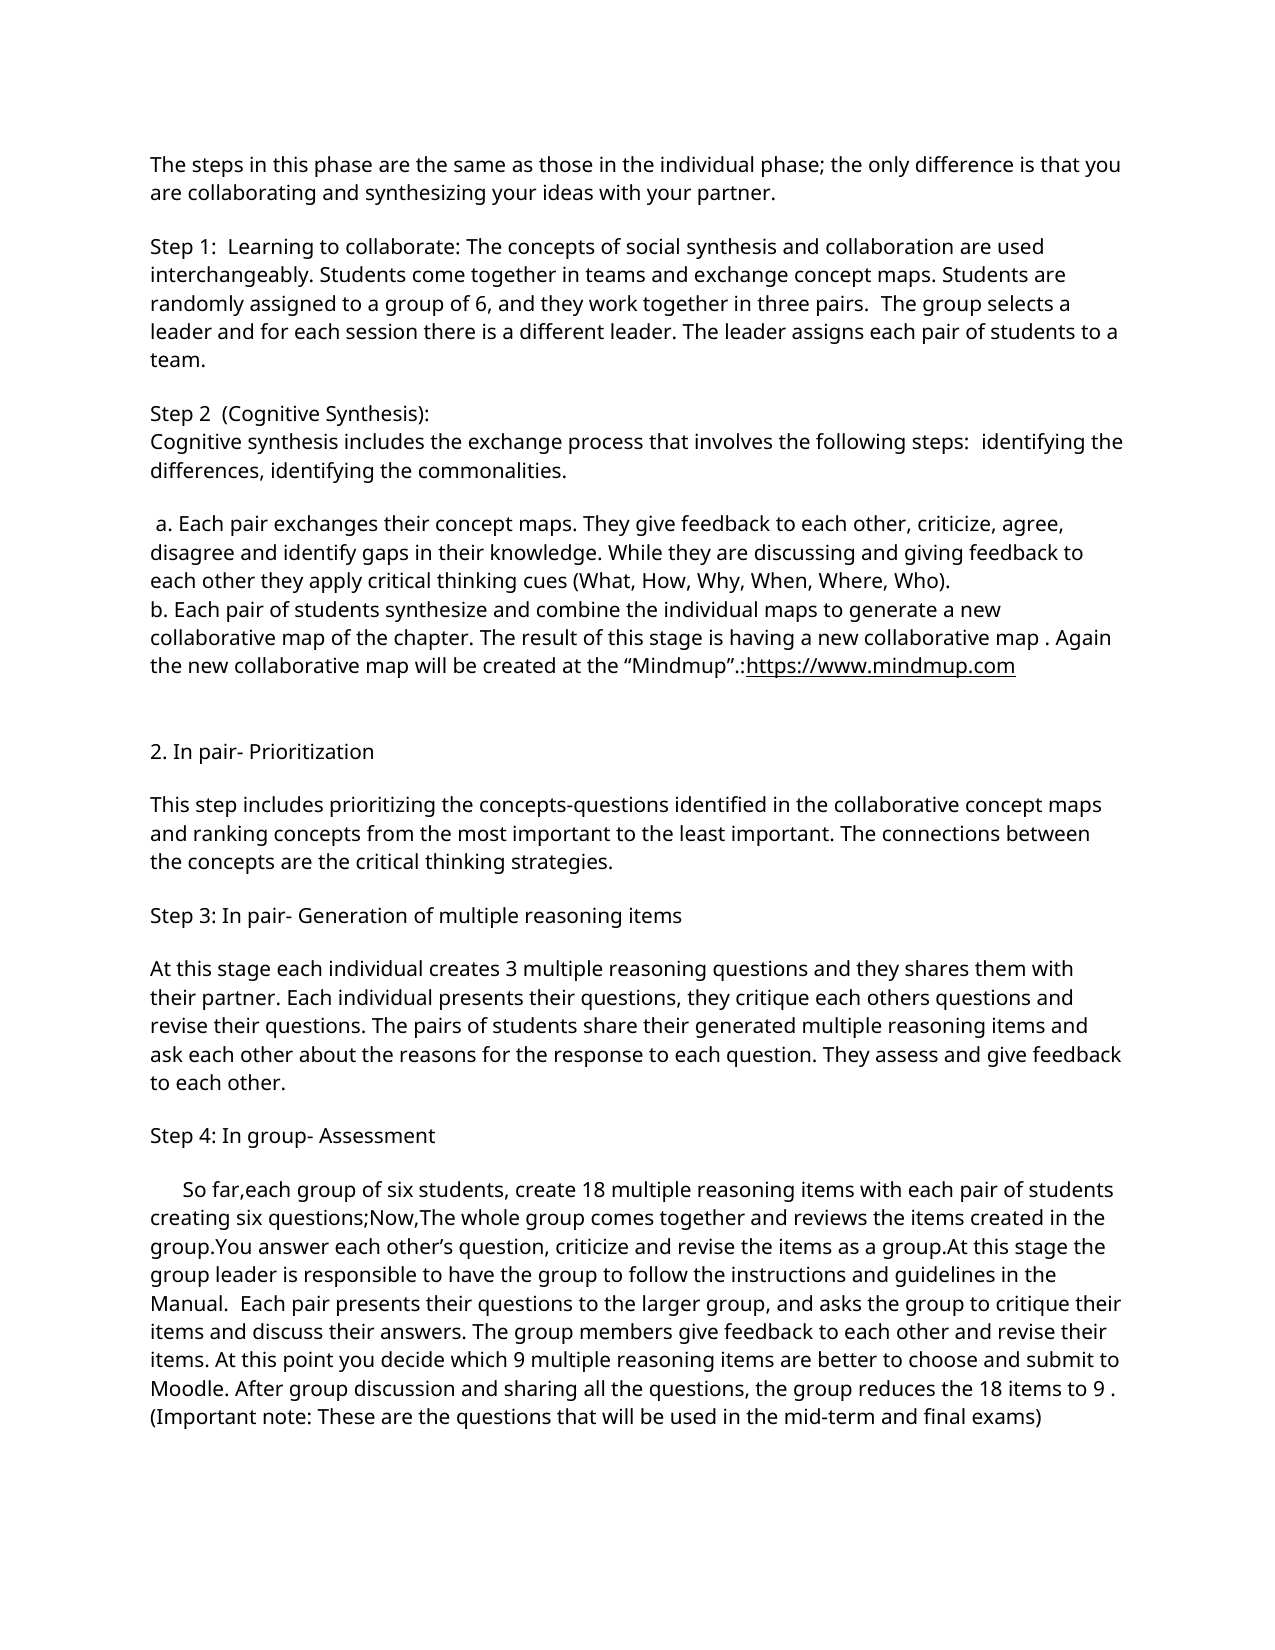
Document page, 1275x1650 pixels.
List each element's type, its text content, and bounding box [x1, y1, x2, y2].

text Step 2 (Cognitive Synthesis): [150, 399, 1125, 427]
text Cognitive synthesis includes the exchange process that involves the following steps: identifying the differences, identifying the commonalities. [150, 427, 1125, 484]
text So far,each group of six students, create 18 multiple reasoning items with each pair of students creating six questions;Now,The whole group comes together and reviews the items created in the group.You answer each other’s question, criticize and revise the items as a group.At this stage the group leader is responsible to have the group to follow the instructions and guidelines in the Manual. Each pair presents their questions to the larger group, and asks the group to critique their items and discuss their answers. The group members give feedback to each other and revise their items. At this point you decide which 9 multiple reasoning items are better to choose and submit to Moodle. After group discussion and sharing all the questions, the group reduces the 18 items to 9 .(Important note: These are the questions that will be used in the mid-term and final exams) [150, 1175, 1125, 1431]
text This step includes prioritizing the concepts-questions identified in the collaborative concept maps and ranking concepts from the most important to the least important. The connections between the concepts are the critical thinking strategies. [150, 791, 1125, 876]
text Step 4: In group- Assessment [150, 1122, 1125, 1150]
text The steps in this phase are the same as those in the individual phase; the only difference is that you are collaborating and synthesizing your ideas with your partner. [150, 150, 1125, 207]
text 2. In pair- Prioritization [150, 737, 1125, 766]
text b. Each pair of students synthesize and combine the individual maps to generate a new collaborative map of the chapter. The result of this stage is having a new collaborative map . Again the new collaborative map will be created at the “Mindmup”.:https://www.mindmup.com [150, 595, 1125, 680]
text a. Each pair exchanges their concept maps. They give feedback to each other, criticize, agree, disagree and identify gaps in their knowledge. While they are discussing and giving feedback to each other they apply critical thinking cues (What, How, Why, When, Where, Who). [150, 509, 1125, 595]
text At this stage each individual creates 3 multiple reasoning questions and they shares them with their partner. Each individual presents their questions, they critique each others questions and revise their questions. The pairs of students share their generated multiple reasoning items and ask each other about the reasons for the response to each question. They assess and give feedback to each other. [150, 954, 1125, 1097]
text Step 3: In pair- Generation of multiple reasoning items [150, 901, 1125, 929]
text Step 1: Learning to collaborate: The concepts of social synthesis and collaboration are used interchangeably. Students come together in teams and exchange concept maps. Students are randomly assigned to a group of 6, and they work together in three pairs. The group selects a leader and for each session there is a different leader. The leader assigns each pair of students to a team. [150, 232, 1125, 374]
